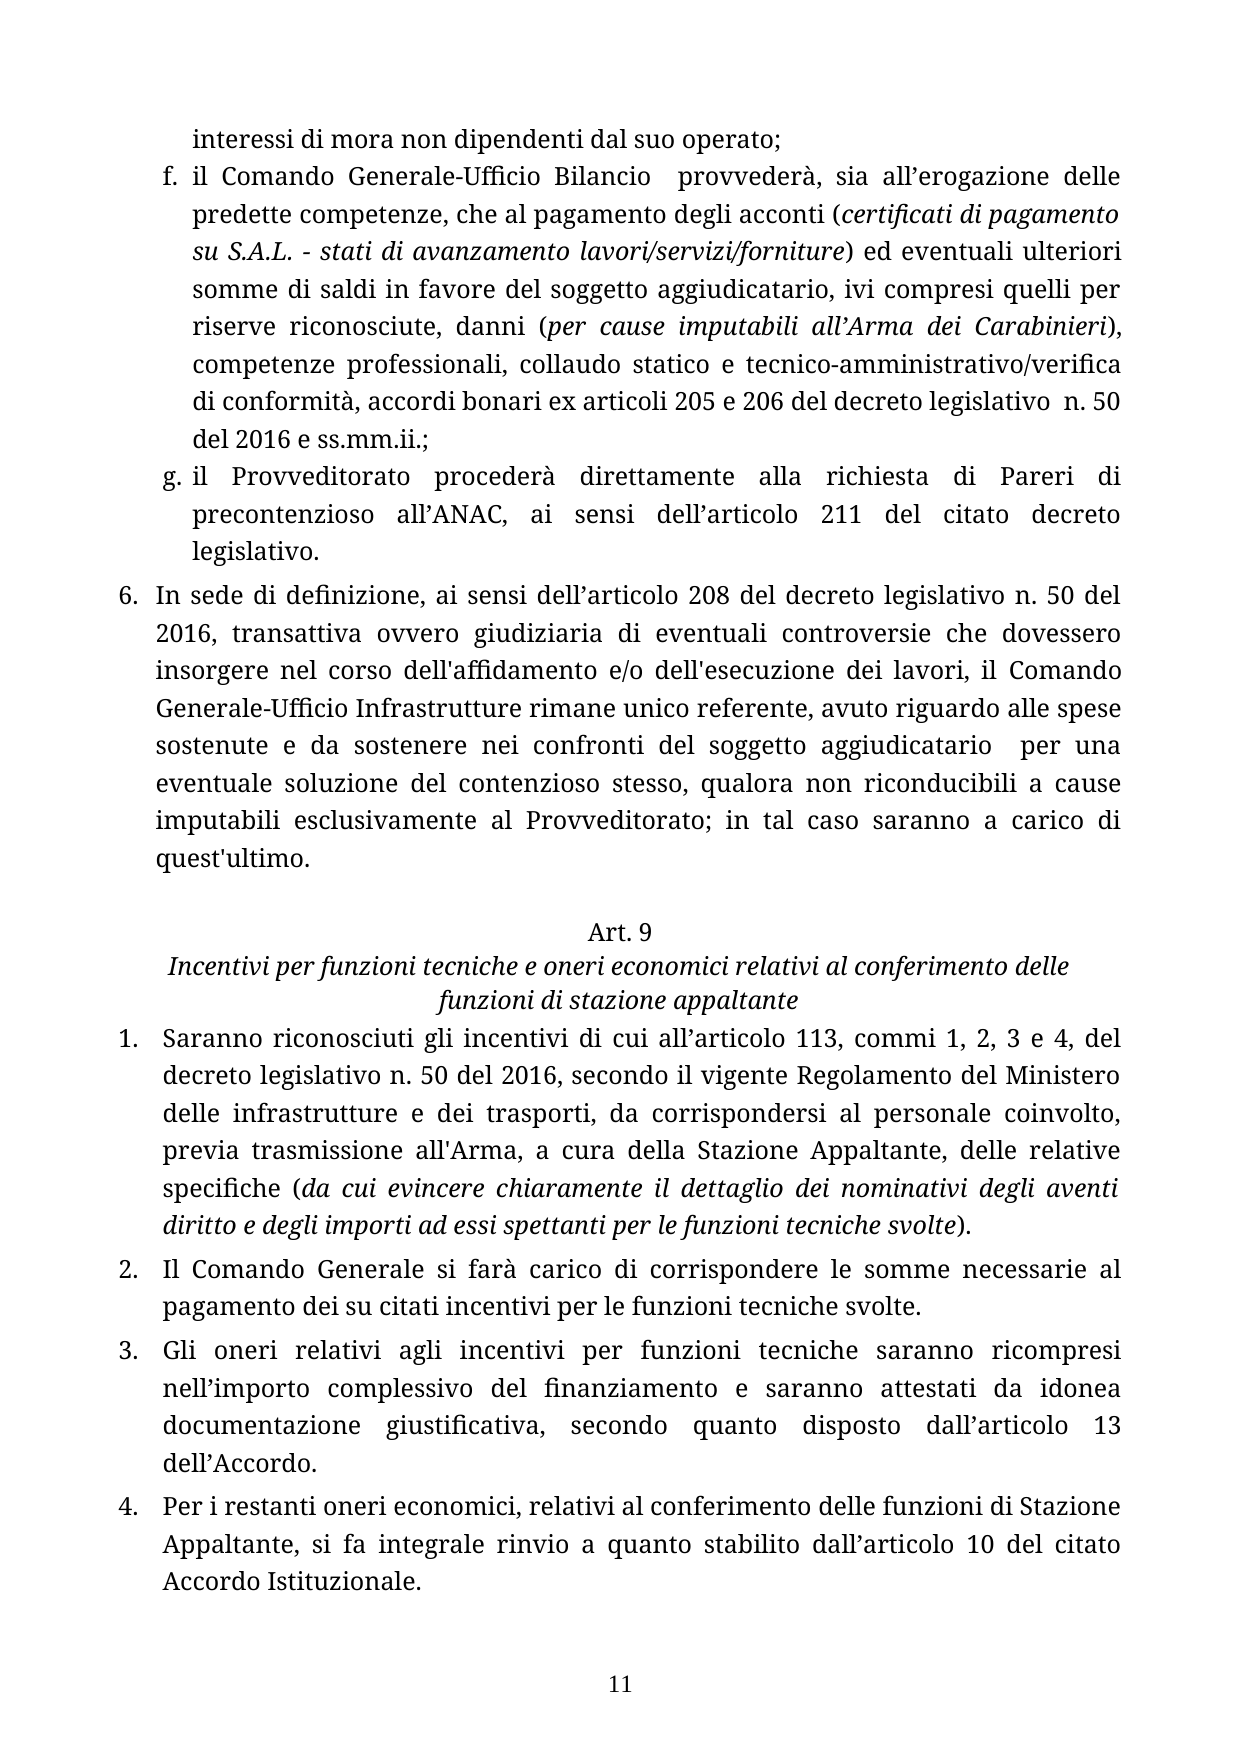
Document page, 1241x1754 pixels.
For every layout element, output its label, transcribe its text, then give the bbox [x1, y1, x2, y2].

list Il Comando Generale si farà carico di corrispondere le somme necessarie al pagamento dei su citati incentivi per le funzioni tecniche svolte. [118, 1248, 1122, 1323]
text Art. 9 [118, 915, 1122, 949]
list il Provveditorato procederà direttamente alla richiesta di Pareri di precontenzioso all’ANAC, ai sensi dell’articolo 211 del citato decreto legislativo. [162, 456, 1122, 568]
list il Comando Generale-Ufficio Bilancio provvederà, sia all’erogazione delle predette competenze, che al pagamento degli acconti (certificati di pagamento su S.A.L. - stati di avanzamento lavori/servizi/forniture) ed eventuali ulteriori somme di saldi in favore del soggetto aggiudicatario, ivi compresi quelli per riserve riconosciute, danni (per cause imputabili all’Arma dei Carabinieri), competenze professionali, collaudo statico e tecnico-amministrativo/verifica di conformità, accordi bonari ex articoli 205 e 206 del decreto legislativo n. 50 del 2016 e ss.mm.ii.; [162, 156, 1122, 456]
list Saranno riconosciuti gli incentivi di cui all’articolo 113, commi 1, 2, 3 e 4, del decreto legislativo n. 50 del 2016, secondo il vigente Regolamento del Ministero delle infrastrutture e dei trasporti, da corrispondersi al personale coinvolto, previa trasmissione all'Arma, a cura della Stazione Appaltante, delle relative specifiche (da cui evincere chiaramente il dettaglio dei nominativi degli aventi diritto e degli importi ad essi spettanti per le funzioni tecniche svolte). [118, 1017, 1122, 1242]
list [162, 118, 1122, 156]
text Incentivi per funzioni tecniche e oneri economici relativi al conferimento delle funzioni di stazione appaltante [118, 949, 1122, 1017]
list Per i restanti oneri economici, relativi al conferimento delle funzioni di Stazione Appaltante, si fa integrale rinvio a quanto stabilito dall’articolo 10 del citato Accordo Istituzionale. [118, 1486, 1122, 1598]
list Gli oneri relativi agli incentivi per funzioni tecniche saranno ricompresi nell’importo complessivo del finanziamento e saranno attestati da idonea documentazione giustificativa, secondo quanto disposto dall’articolo 13 dell’Accordo. [118, 1329, 1122, 1479]
list In sede di definizione, ai sensi dell’articolo 208 del decreto legislativo n. 50 del 2016, transattiva ovvero giudiziaria di eventuali controversie che dovessero insorgere nel corso dell'affidamento e/o dell'esecuzione dei lavori, il Comando Generale-Ufficio Infrastrutture rimane unico referente, avuto riguardo alle spese sostenute e da sostenere nei confronti del soggetto aggiudicatario per una eventuale soluzione del contenzioso stesso, qualora non riconducibili a cause imputabili esclusivamente al Provveditorato; in tal caso saranno a carico di quest'ultimo. [118, 574, 1122, 874]
